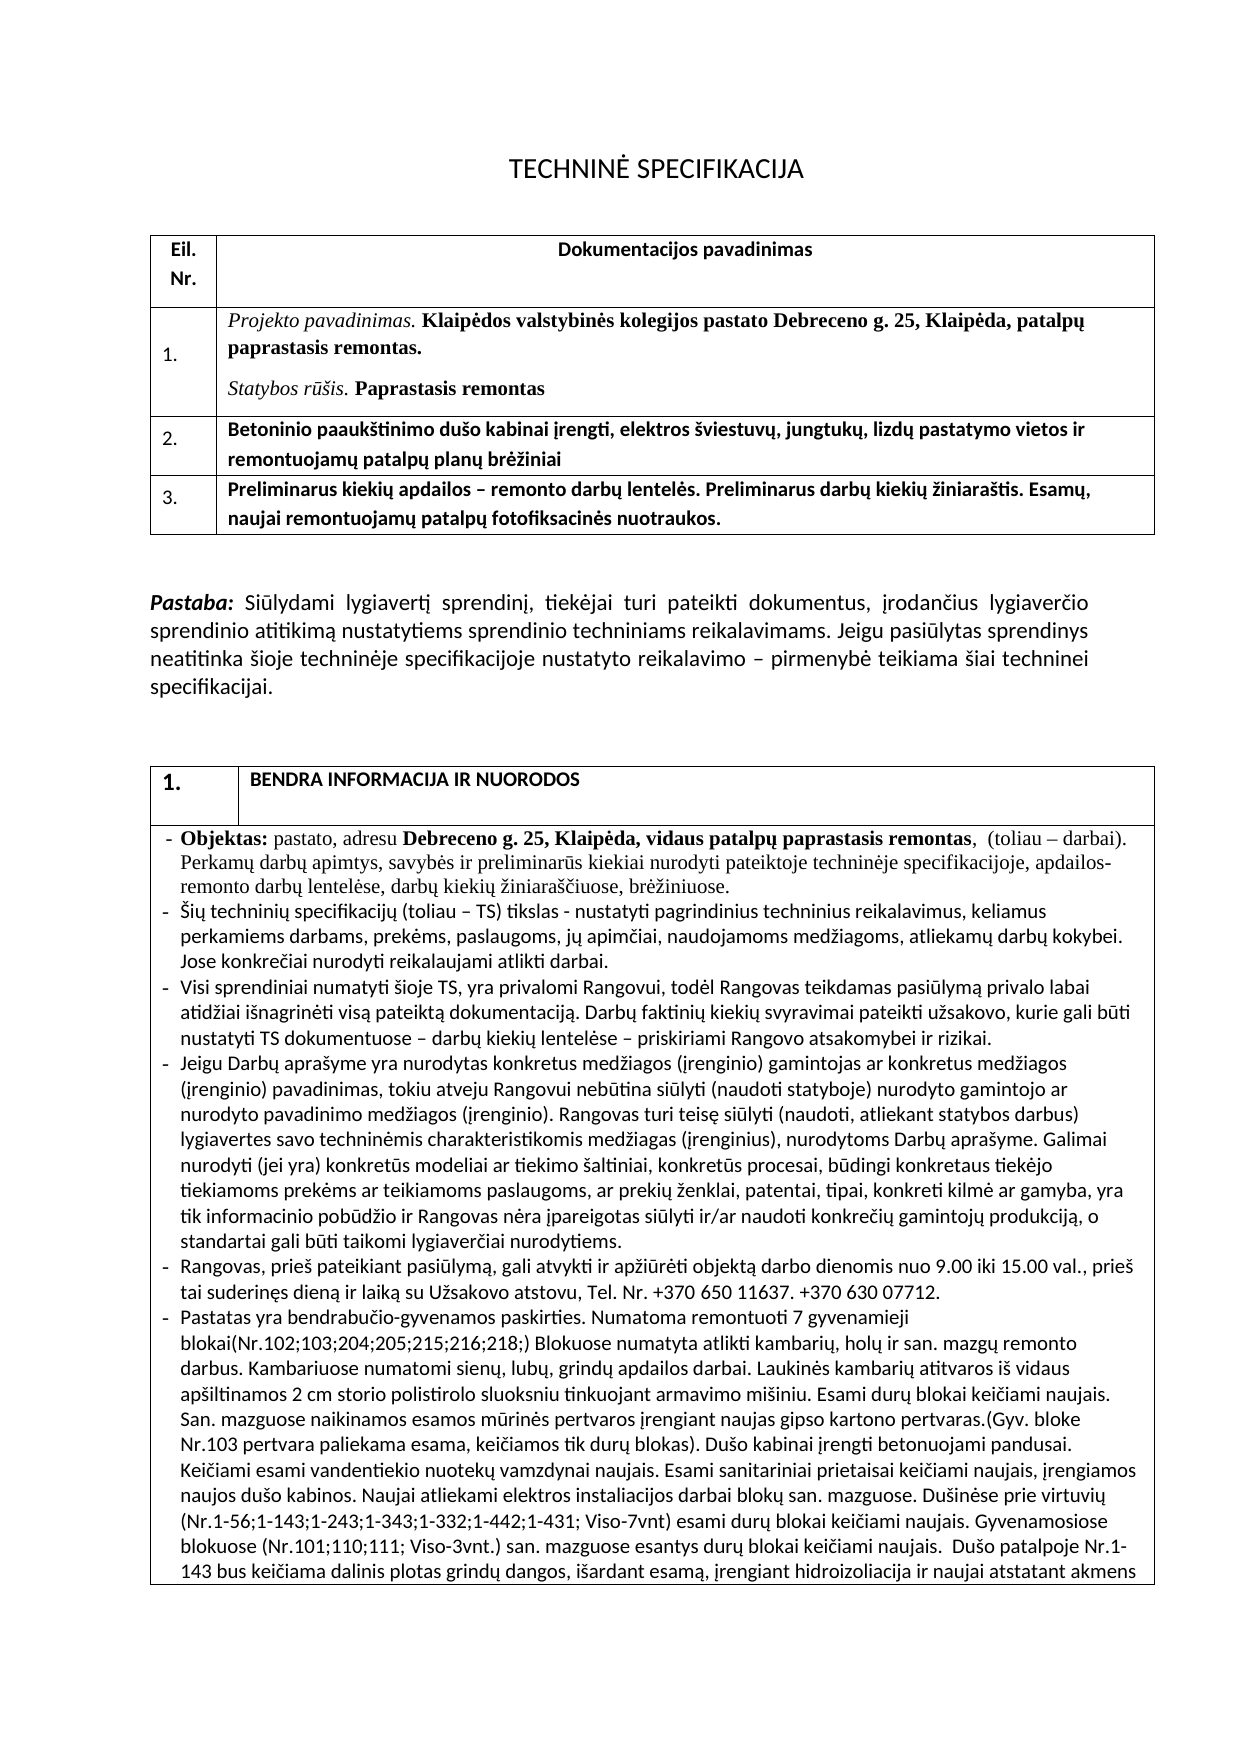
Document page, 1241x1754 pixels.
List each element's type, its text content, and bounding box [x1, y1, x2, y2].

table_cell 3. [151, 476, 216, 534]
table_cell Betoninio paaukštinimo dušo kabinai įrengti, elektros šviestuvų, jungtukų, lizdų pastatymo vietos ir remontuojamų patalpų planų brėžiniai [217, 417, 1154, 475]
table_cell Projekto pavadinimas. Klaipėdos valstybinės kolegijos pastato Debreceno g. 25, Klaipėda, patalpų paprastasis remontas. Statybos rūšis. Paprastasis remontas [217, 308, 1154, 416]
table_header [151, 767, 238, 825]
text Pastaba: Siūlydami lygiavertį sprendinį, tiekėjai turi pateikti dokumentus, įrodančius lygiaverčio sprendinio atitikimą nustatytiems sprendinio techniniams reikalavimams. Jeigu pasiūlytas sprendinys neatitinka šioje techninėje specifikacijoje nustatyto reikalavimo – pirmenybė teikiama šiai techninei specifikacijai. [150, 588, 1090, 700]
table_header Eil. Nr. [151, 236, 216, 307]
table_cell 1. [151, 308, 216, 416]
text TECHNINĖ SPECIFIKACIJA [150, 150, 1090, 186]
table_cell 2. [151, 417, 216, 475]
table_header Dokumentacijos pavadinimas [217, 236, 1154, 307]
table_header BENDRA INFORMACIJA IR NUORODOS [239, 767, 1154, 825]
table_cell Preliminarus kiekių apdailos – remonto darbų lentelės. Preliminarus darbų kiekių žiniaraštis. Esamų, naujai remontuojamų patalpų fotofiksacinės nuotraukos. [217, 476, 1154, 534]
